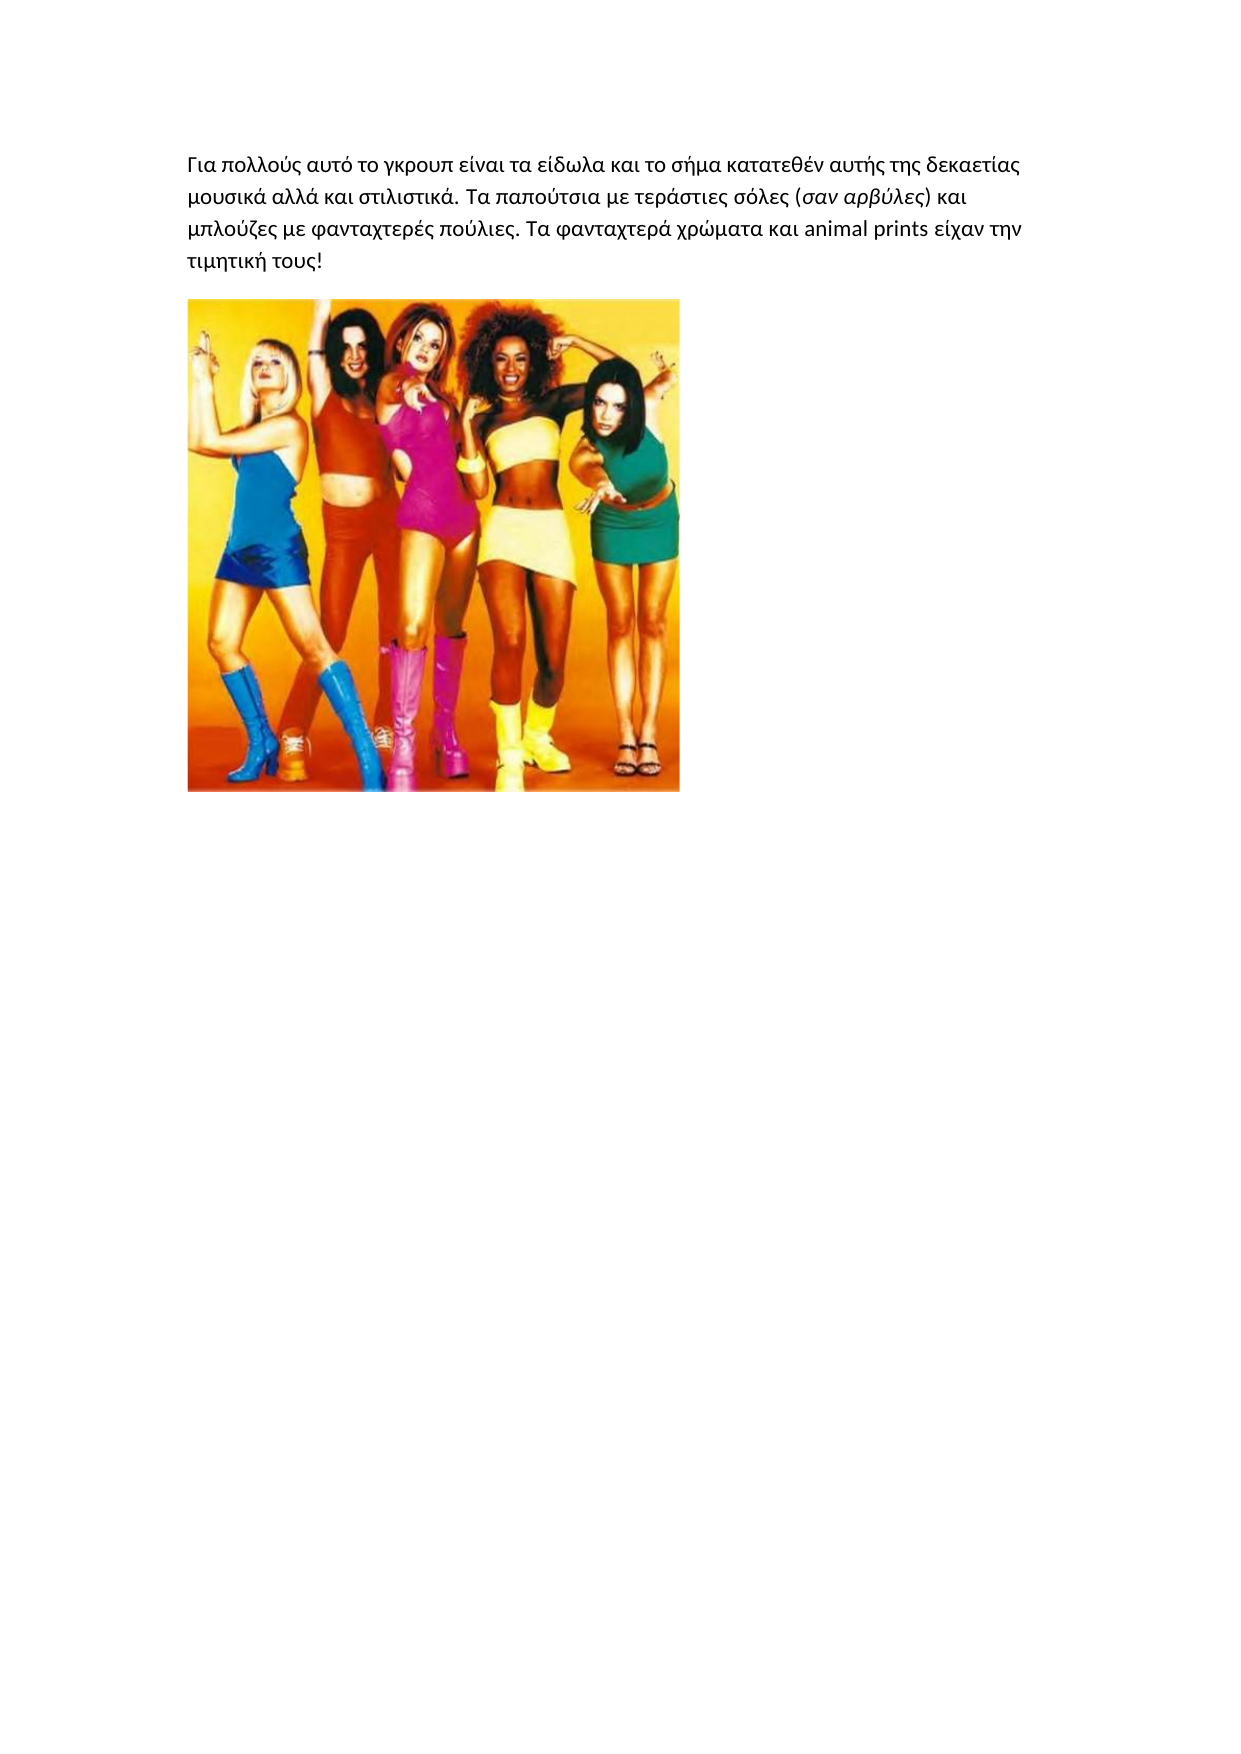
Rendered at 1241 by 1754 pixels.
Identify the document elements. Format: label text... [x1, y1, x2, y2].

picture [187, 299, 680, 792]
text Για πολλούς αυτό το γκρουπ είναι τα είδωλα και το σήμα κατατεθέν αυτής της δεκαετίας μουσικά αλλά και στιλιστικά. Τα παπούτσια με τεράστιες σόλες (σαν αρβύλες) και μπλούζες με φανταχτερές πούλιες. Τα φανταχτερά χρώματα και animal prints είχαν την τιμητική τους! [187, 150, 1053, 274]
